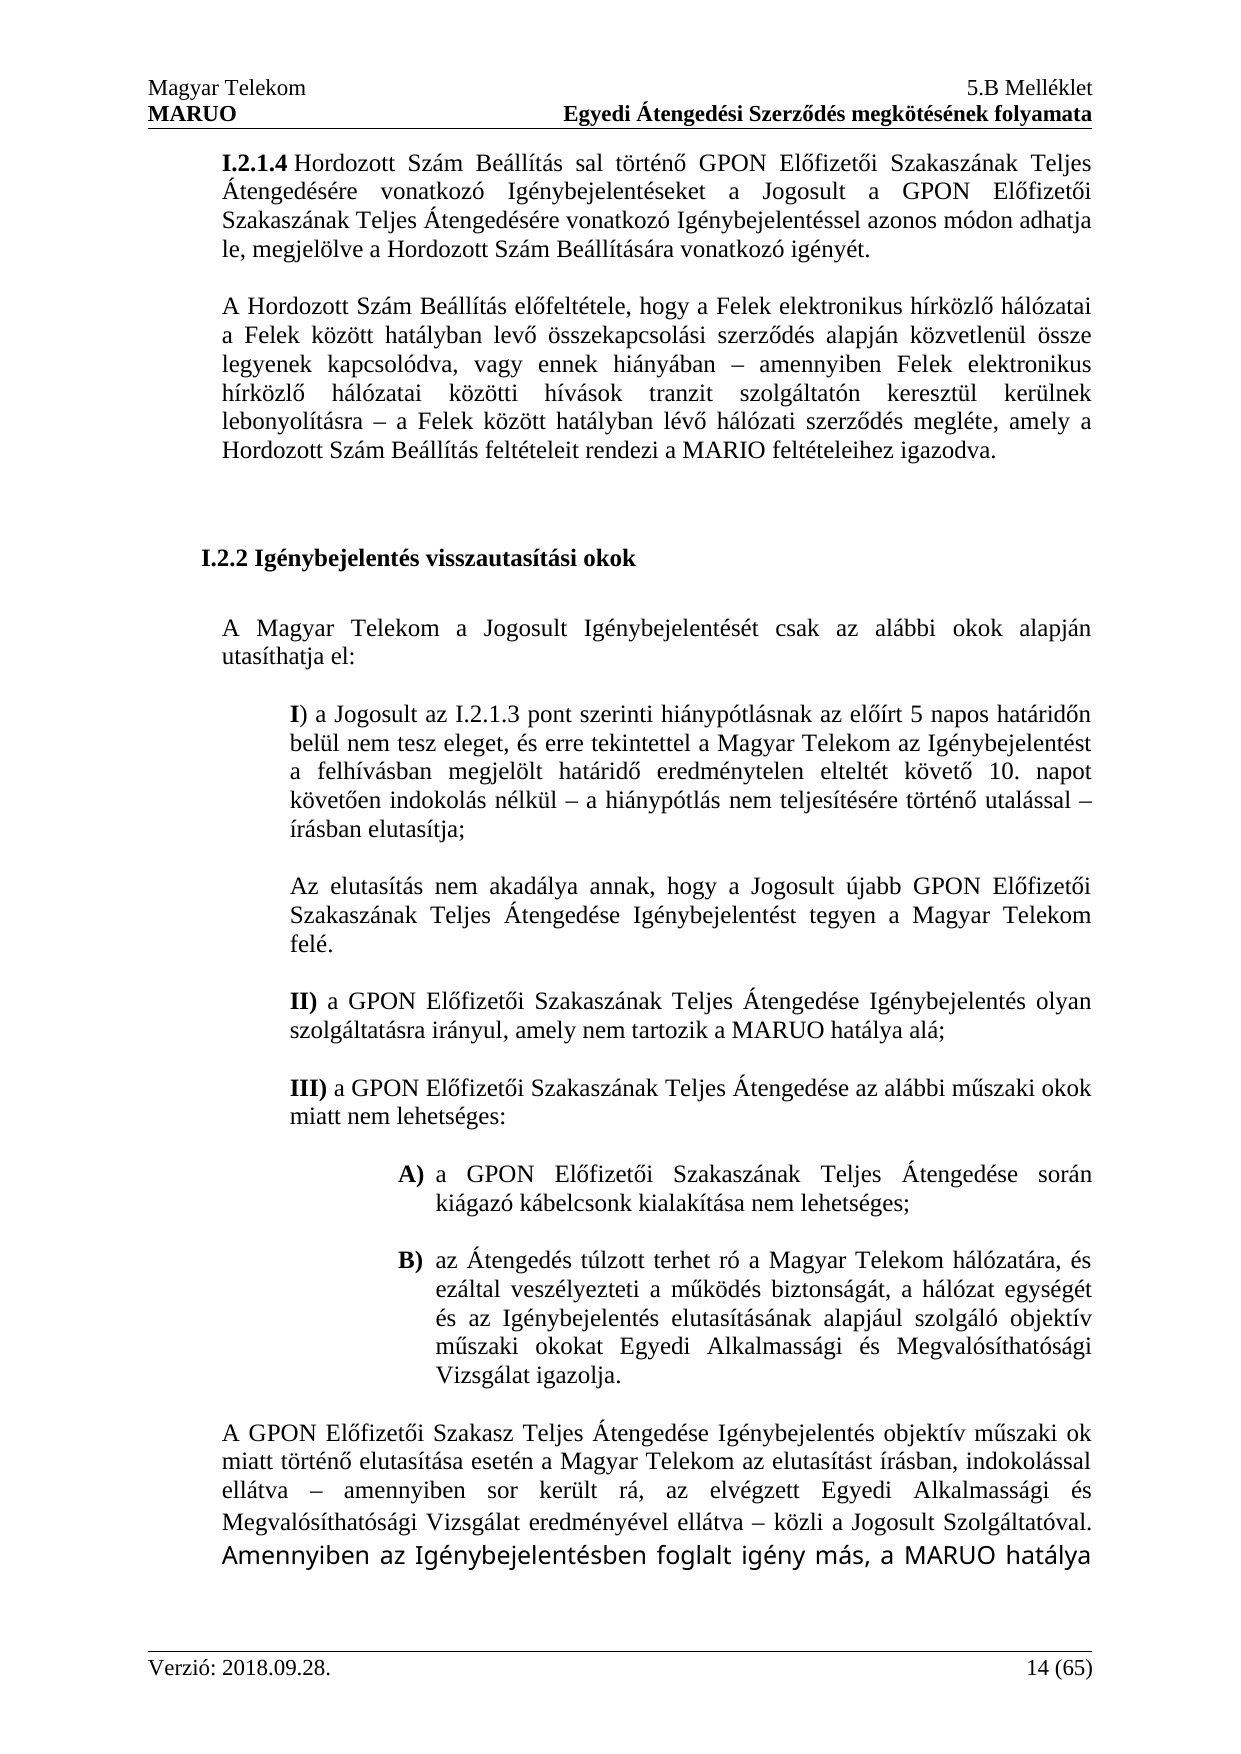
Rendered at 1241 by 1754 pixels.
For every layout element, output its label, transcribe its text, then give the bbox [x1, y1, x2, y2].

text III) a GPON Előfizetői Szakaszának Teljes Átengedése az alábbi műszaki okok miatt nem lehetséges: [289, 1073, 1092, 1130]
text Az elutasítás nem akadálya annak, hogy a Jogosult újabb GPON Előfizetői Szakaszának Teljes Átengedése Igénybejelentést tegyen a Magyar Telekom felé. [289, 871, 1092, 958]
text A Magyar Telekom a Jogosult Igénybejelentését csak az alábbi okok alapján utasíthatja el: [222, 613, 1092, 670]
subtitle I.2.2 Igénybejelentés visszautasítási okok [201, 543, 1092, 571]
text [222, 1418, 1092, 1572]
text I.2.1.4 Hordozott Szám Beállítás sal történő GPON Előfizetői Szakaszának Teljes Átengedésére vonatkozó Igénybejelentéseket a Jogosult a GPON Előfizetői Szakaszának Teljes Átengedésére vonatkozó Igénybejelentéssel azonos módon adhatja le, megjelölve a Hordozott Szám Beállítására vonatkozó igényét. [222, 148, 1092, 263]
list a GPON Előfizetői Szakaszának Teljes Átengedése során kiágazó kábelcsonk kialakítása nem lehetséges; [398, 1159, 1092, 1216]
text II) a GPON Előfizetői Szakaszának Teljes Átengedése Igénybejelentés olyan szolgáltatásra irányul, amely nem tartozik a MARUO hatálya alá; [289, 986, 1092, 1044]
list az Átengedés túlzott terhet ró a Magyar Telekom hálózatára, és ezáltal veszélyezteti a működés biztonságát, a hálózat egységét és az Igénybejelentés elutasításának alapjául szolgáló objektív műszaki okokat Egyedi Alkalmassági és Megvalósíthatósági Vizsgálat igazolja. [398, 1245, 1092, 1389]
text I) a Jogosult az I.2.1.3 pont szerinti hiánypótlásnak az előírt 5 napos határidőn belül nem tesz eleget, és erre tekintettel a Magyar Telekom az Igénybejelentést a felhívásban megjelölt határidő eredménytelen elteltét követő 10. napot követően indokolás nélkül – a hiánypótlás nem teljesítésére történő utalással – írásban elutasítja; [289, 699, 1092, 843]
text A Hordozott Szám Beállítás előfeltétele, hogy a Felek elektronikus hírközlő hálózatai a Felek között hatályban levő összekapcsolási szerződés alapján közvetlenül össze legyenek kapcsolódva, vagy ennek hiányában – amennyiben Felek elektronikus hírközlő hálózatai közötti hívások tranzit szolgáltatón keresztül kerülnek lebonyolításra – a Felek között hatályban lévő hálózati szerződés megléte, amely a Hordozott Szám Beállítás feltételeit rendezi a MARIO feltételeihez igazodva. [222, 291, 1092, 464]
